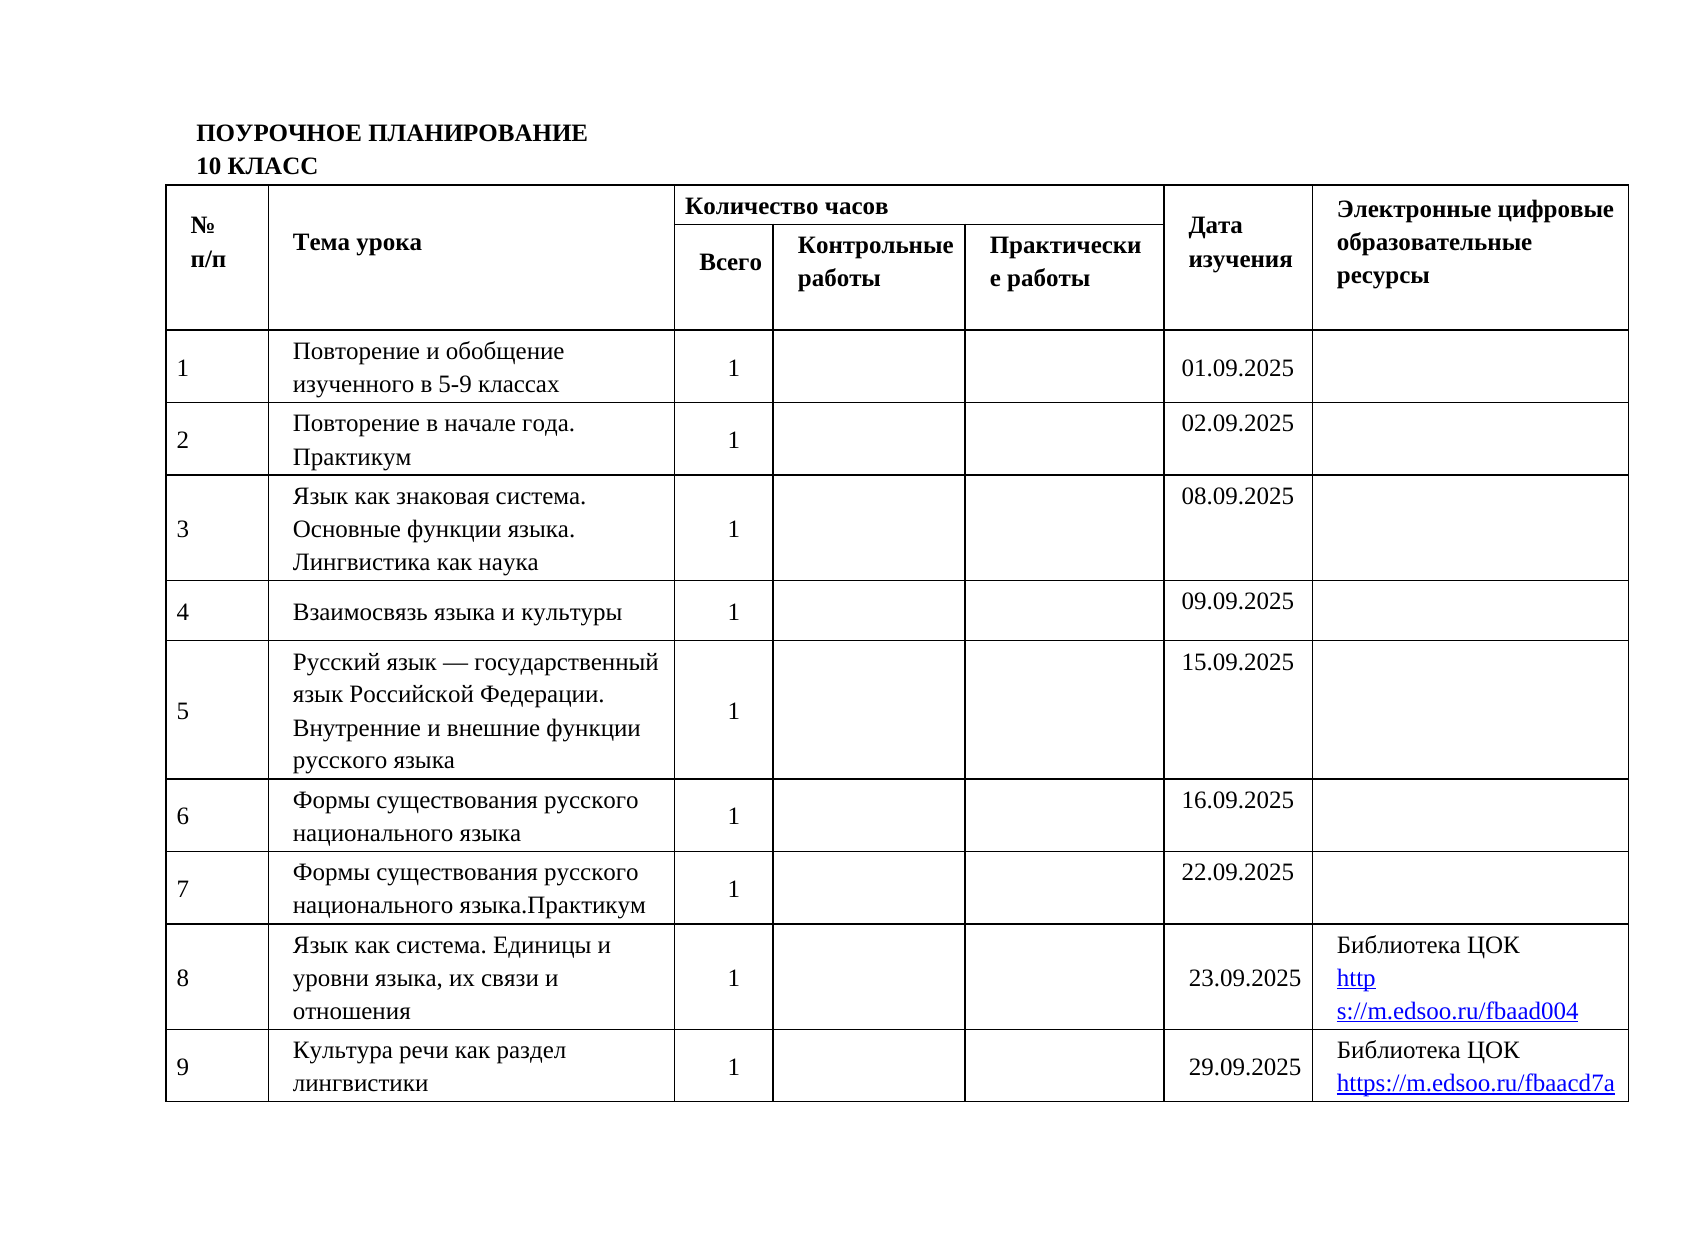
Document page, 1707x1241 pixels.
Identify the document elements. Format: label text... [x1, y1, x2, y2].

table_cell Всего [675, 225, 772, 329]
table_cell [1313, 403, 1628, 474]
table_cell Формы существования русского национального языка [269, 780, 674, 851]
table_cell 4 [167, 581, 268, 640]
table_cell [966, 476, 1163, 579]
table_cell 3 [167, 476, 268, 579]
table_cell 5 [167, 641, 268, 778]
table_cell [774, 331, 964, 402]
table_cell [1313, 476, 1628, 579]
text 10 КЛАСС [190, 151, 1618, 180]
table_cell 8 [167, 925, 268, 1028]
table_cell [774, 641, 964, 778]
table_cell [966, 331, 1163, 402]
table_cell Русский язык — государственный язык Российской Федерации. Внутренние и внешние функции русского языка [269, 641, 674, 778]
table_cell 1 [675, 331, 772, 402]
table_cell 22.09.2025 [1165, 852, 1312, 923]
table_header № п/п [167, 186, 268, 329]
table_cell 29.09.2025 [1165, 1030, 1312, 1101]
table_cell Контрольные работы [774, 225, 964, 329]
table_cell [966, 581, 1163, 640]
table_cell 16.09.2025 [1165, 780, 1312, 851]
table_cell 23.09.2025 [1165, 925, 1312, 1028]
table_cell [774, 403, 964, 474]
table_cell 9 [167, 1030, 268, 1101]
text ПОУРОЧНОЕ ПЛАНИРОВАНИЕ [190, 118, 1618, 147]
table_cell Взаимосвязь языка и культуры [269, 581, 674, 640]
table_cell Язык как знаковая система. Основные функции языка. Лингвистика как наука [269, 476, 674, 579]
table_cell [1313, 331, 1628, 402]
table_cell 1 [675, 1030, 772, 1101]
table_cell [966, 1030, 1163, 1101]
table_cell [1313, 780, 1628, 851]
table_cell Библиотека ЦОК https://m.edsoo.ru/fbaacd7a [1313, 1030, 1628, 1101]
table_cell [966, 641, 1163, 778]
table_cell [774, 925, 964, 1028]
table_cell [774, 852, 964, 923]
table_cell Повторение в начале года. Практикум [269, 403, 674, 474]
table_cell 1 [675, 581, 772, 640]
table_cell [1313, 852, 1628, 923]
table_cell [774, 1030, 964, 1101]
table_cell Формы существования русского национального языка.Практикум [269, 852, 674, 923]
table_cell 02.09.2025 [1165, 403, 1312, 474]
table_cell [1313, 581, 1628, 640]
table_cell 15.09.2025 [1165, 641, 1312, 778]
table_cell [966, 403, 1163, 474]
table_cell Культура речи как раздел лингвистики [269, 1030, 674, 1101]
table_cell 01.09.2025 [1165, 331, 1312, 402]
table_cell 1 [675, 476, 772, 579]
table_cell 1 [675, 852, 772, 923]
table_header Дата изучения [1165, 186, 1312, 329]
table_cell 7 [167, 852, 268, 923]
table_cell [774, 581, 964, 640]
table_cell Повторение и обобщение изученного в 5-9 классах [269, 331, 674, 402]
table_cell 1 [675, 403, 772, 474]
table_cell Практические работы [966, 225, 1163, 329]
table_cell [966, 925, 1163, 1028]
table_cell [774, 476, 964, 579]
table_header Количество часов [675, 186, 1163, 223]
table_cell 6 [167, 780, 268, 851]
table_cell [966, 780, 1163, 851]
table_cell [966, 852, 1163, 923]
table_header Электронные цифровые образовательные ресурсы [1313, 186, 1628, 329]
table_cell Язык как система. Единицы и уровни языка, их связи и отношения [269, 925, 674, 1028]
table_cell 1 [675, 641, 772, 778]
table_cell 08.09.2025 [1165, 476, 1312, 579]
table_cell 09.09.2025 [1165, 581, 1312, 640]
table_cell 2 [167, 403, 268, 474]
table_cell 1 [675, 925, 772, 1028]
table_cell Библиотека ЦОК https://m.edsoo.ru/fbaad004 [1313, 925, 1628, 1028]
table_header Тема урока [269, 186, 674, 329]
table_cell 1 [675, 780, 772, 851]
table_cell [774, 780, 964, 851]
table_cell [1313, 641, 1628, 778]
table_cell 1 [167, 331, 268, 402]
